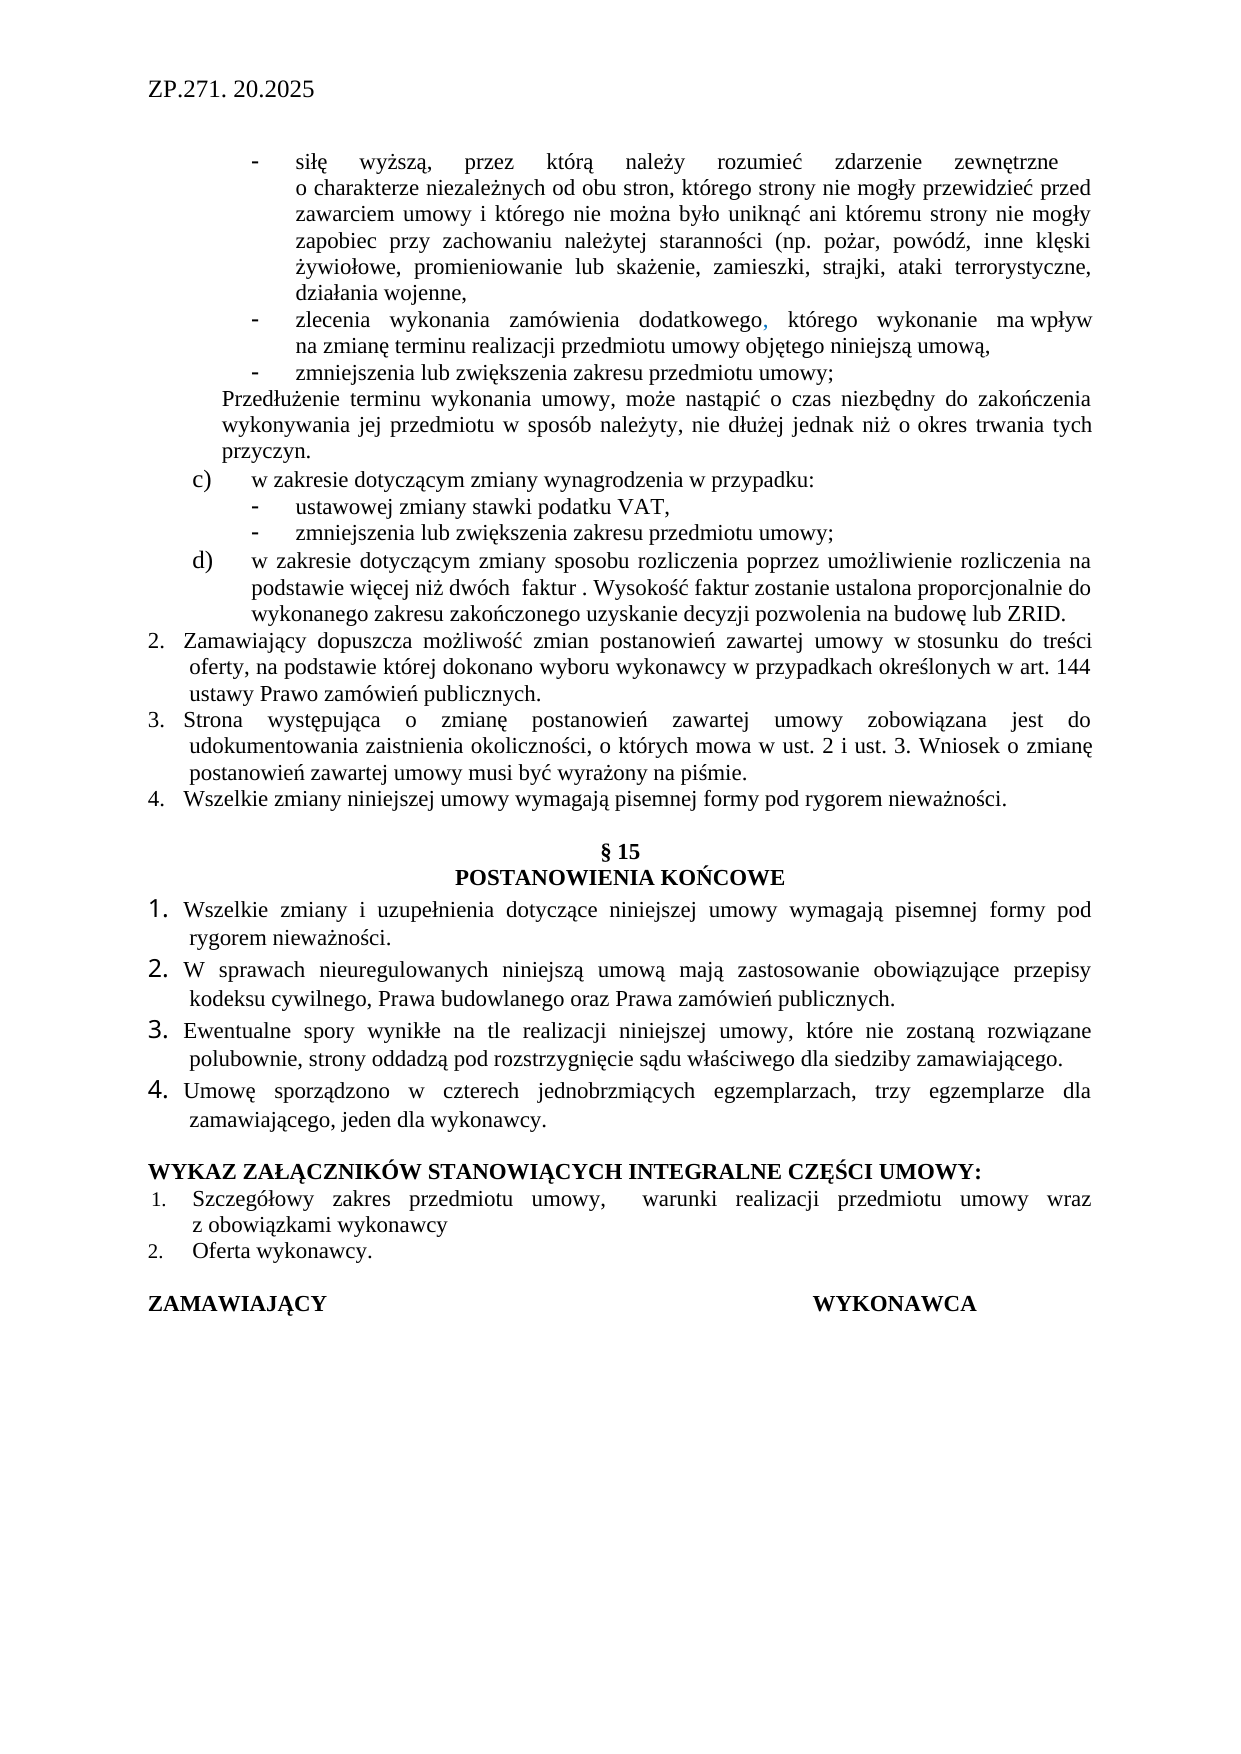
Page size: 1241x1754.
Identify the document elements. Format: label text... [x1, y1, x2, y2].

list Wszelkie zmiany i uzupełnienia dotyczące niniejszej umowy wymagają pisemnej formy pod rygorem nieważności. [148, 890, 1092, 951]
list zlecenia wykonania zamówienia dodatkowego, którego wykonanie ma wpływ na zmianę terminu realizacji przedmiotu umowy objętego niniejszą umową, [251, 306, 1092, 358]
list Strona występująca o zmianę postanowień zawartej umowy zobowiązana jest do udokumentowania zaistnienia okoliczności, o których mowa w ust. 2 i ust. 3. Wniosek o zmianę postanowień zawartej umowy musi być wyrażony na piśmie. [148, 706, 1092, 785]
list § 15 [148, 838, 1092, 864]
list Ewentualne spory wynikłe na tle realizacji niniejszej umowy, które nie zostaną rozwiązane polubownie, strony oddadzą pod rozstrzygnięcie sądu właściwego dla siedziby zamawiającego. [148, 1011, 1092, 1072]
list Umowę sporządzono w czterech jednobrzmiących egzemplarzach, trzy egzemplarze dla zamawiającego, jeden dla wykonawcy. [148, 1072, 1092, 1132]
list WYKAZ ZAŁĄCZNIKÓW STANOWIĄCYCH INTEGRALNE CZĘŚCI UMOWY: [148, 1158, 1092, 1185]
list ustawowej zmiany stawki podatku VAT, [251, 493, 1092, 519]
text ZAMAWIAJĄCY WYKONAWCA [148, 1290, 1092, 1317]
list siłę wyższą, przez którą należy rozumieć zdarzenie zewnętrzne o charakterze niezależnych od obu stron, którego strony nie mogły przewidzieć przed zawarciem umowy i którego nie można było uniknąć ani któremu strony nie mogły zapobiec przy zachowaniu należytej staranności (np. pożar, powódź, inne klęski żywiołowe, promieniowanie lub skażenie, zamieszki, strajki, ataki terrorystyczne, działania wojenne, [251, 148, 1092, 306]
list Zamawiający dopuszcza możliwość zmian postanowień zawartej umowy w stosunku do treści oferty, na podstawie której dokonano wyboru wykonawcy w przypadkach określonych w art. 144 ustawy Prawo zamówień publicznych. [148, 627, 1092, 706]
list Szczegółowy zakres przedmiotu umowy, warunki realizacji przedmiotu umowy wraz z obowiązkami wykonawcy [151, 1185, 1092, 1237]
list POSTANOWIENIA KOŃCOWE [148, 864, 1092, 890]
list w zakresie dotyczącym zmiany wynagrodzenia w przypadku: [192, 464, 1092, 493]
list w zakresie dotyczącym zmiany sposobu rozliczenia poprzez umożliwienie rozliczenia na podstawie więcej niż dwóch faktur . Wysokość faktur zostanie ustalona proporcjonalnie do wykonanego zakresu zakończonego uzyskanie decyzji pozwolenia na budowę lub ZRID. [192, 545, 1092, 627]
list zmniejszenia lub zwiększenia zakresu przedmiotu umowy; [251, 358, 1092, 385]
list zmniejszenia lub zwiększenia zakresu przedmiotu umowy; [251, 519, 1092, 545]
list Wszelkie zmiany niniejszej umowy wymagają pisemnej formy pod rygorem nieważności. [148, 785, 1092, 811]
list Oferta wykonawcy. [148, 1237, 1092, 1264]
text Przedłużenie terminu wykonania umowy, może nastąpić o czas niezbędny do zakończenia wykonywania jej przedmiotu w sposób należyty, nie dłużej jednak niż o okres trwania tych przyczyn. [222, 385, 1092, 464]
list W sprawach nieuregulowanych niniejszą umową mają zastosowanie obowiązujące przepisy kodeksu cywilnego, Prawa budowlanego oraz Prawa zamówień publicznych. [148, 951, 1092, 1011]
